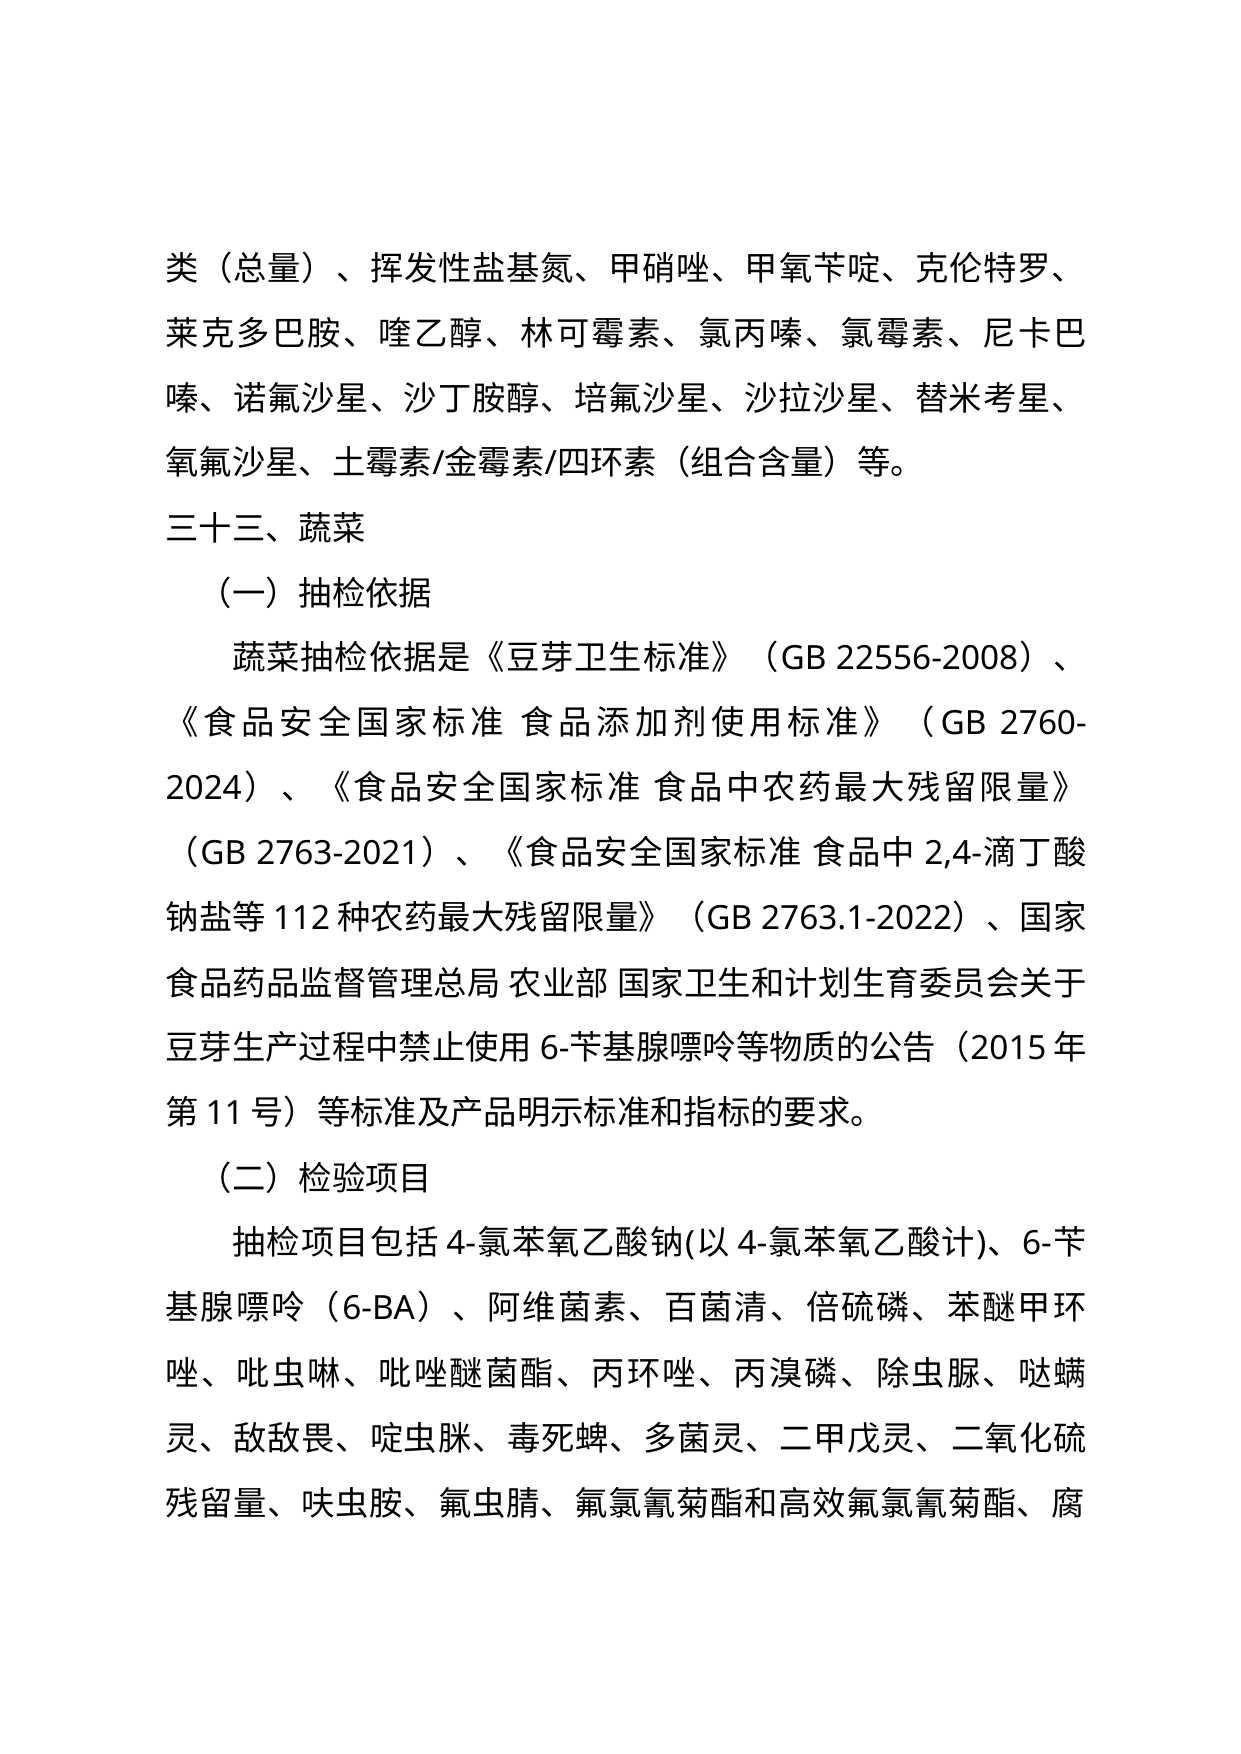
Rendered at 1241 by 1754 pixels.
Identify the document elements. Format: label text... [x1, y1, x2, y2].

list 蔬菜抽检依据是《豆芽卫生标准》（GB 22556-2008）、《食品安全国家标准 食品添加剂使用标准》（GB 2760-2024）、《食品安全国家标准 食品中农药最大残留限量》（GB 2763-2021）、《食品安全国家标准 食品中2,4-滴丁酸钠盐等112种农药最大残留限量》（GB 2763.1-2022）、国家食品药品监督管理总局 农业部 国家卫生和计划生育委员会关于豆芽生产过程中禁止使用6-苄基腺嘌呤等物质的公告（2015年第11号）等标准及产品明示标准和指标的要求。 [165, 623, 1087, 1143]
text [165, 1208, 1087, 1533]
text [165, 233, 1087, 493]
subtitle 三十三、蔬菜 [165, 493, 1087, 558]
list （一）抽检依据 [165, 558, 1087, 623]
list （二）检验项目 [165, 1143, 1087, 1208]
